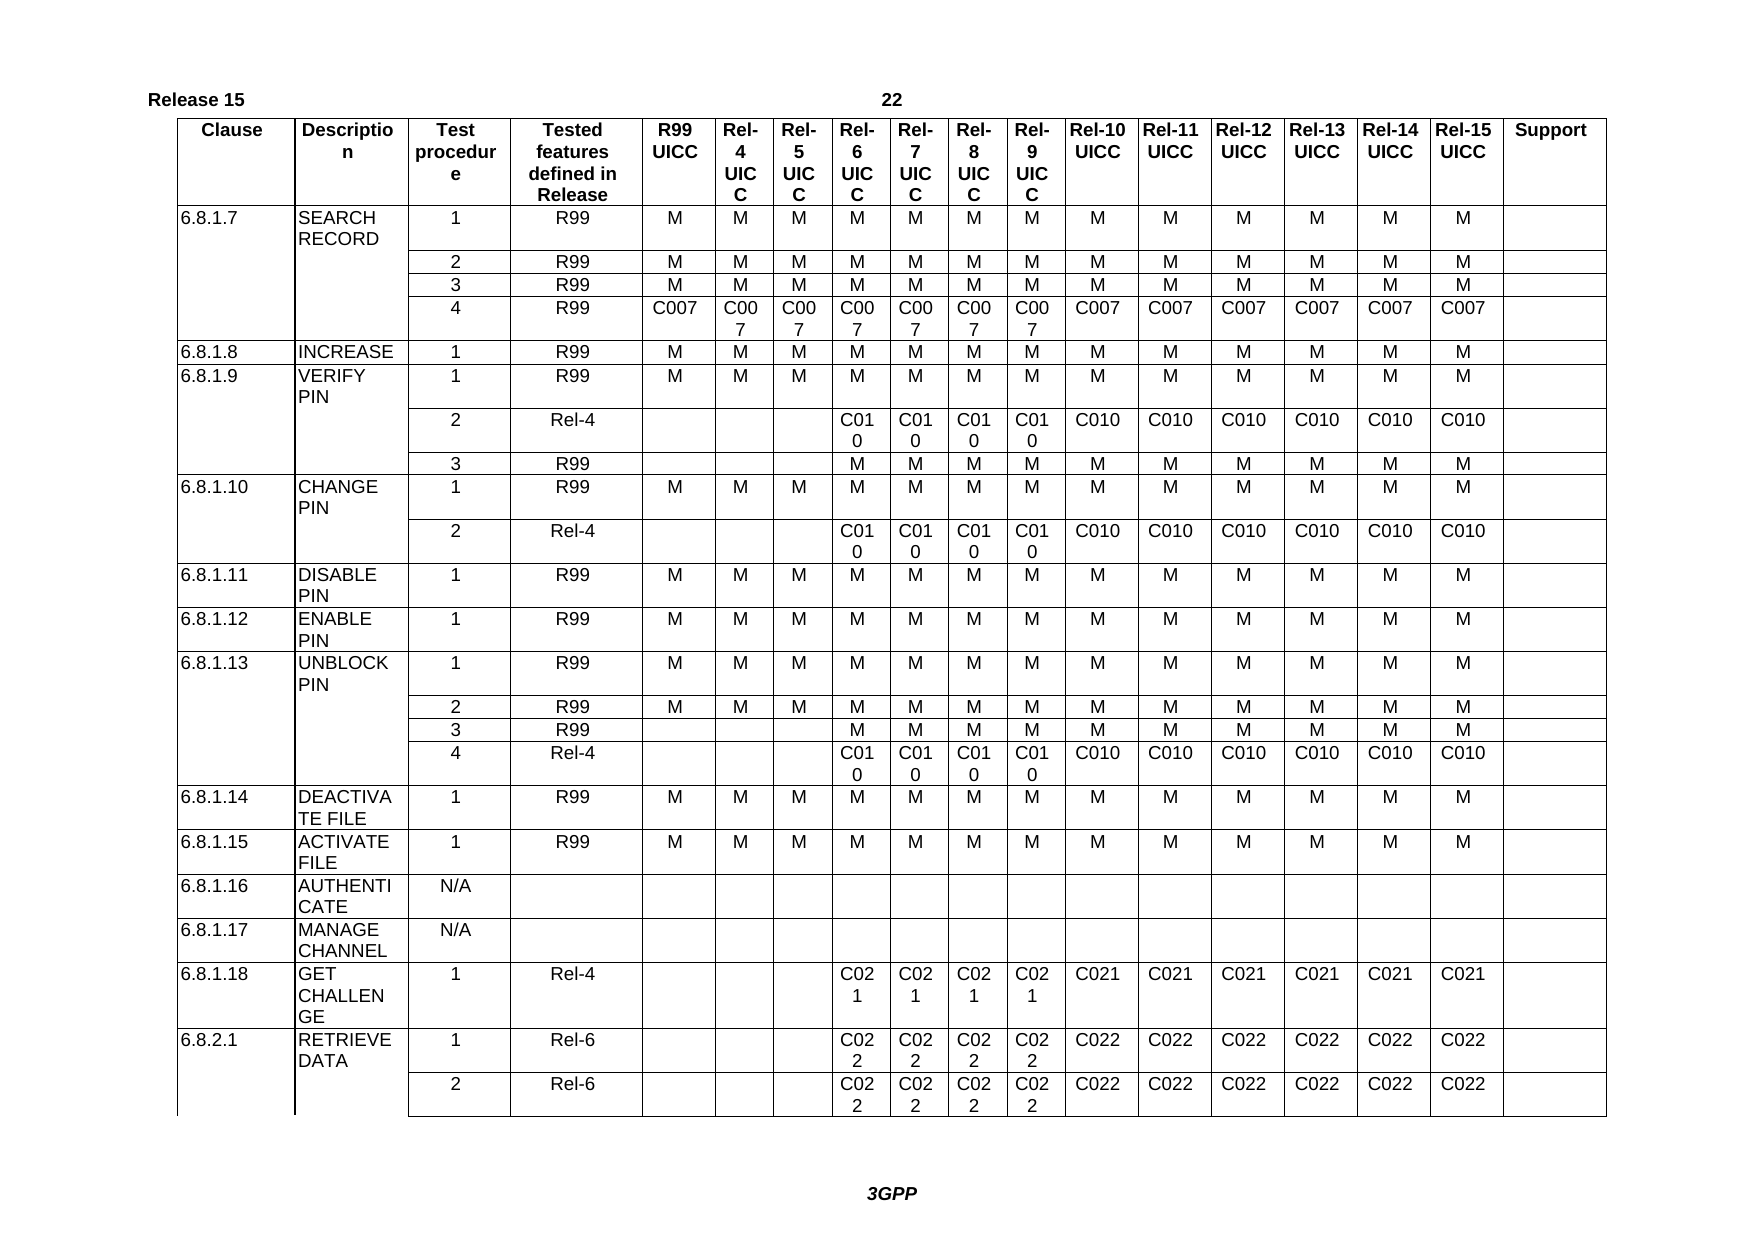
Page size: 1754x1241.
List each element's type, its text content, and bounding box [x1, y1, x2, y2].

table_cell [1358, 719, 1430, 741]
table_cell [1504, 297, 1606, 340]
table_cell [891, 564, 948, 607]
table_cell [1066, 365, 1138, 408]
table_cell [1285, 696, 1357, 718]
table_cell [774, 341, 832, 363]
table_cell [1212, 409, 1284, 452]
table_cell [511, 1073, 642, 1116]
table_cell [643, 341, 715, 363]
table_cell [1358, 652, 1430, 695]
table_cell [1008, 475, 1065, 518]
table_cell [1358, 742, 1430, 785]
table_header Rel-6 UICC [833, 119, 890, 205]
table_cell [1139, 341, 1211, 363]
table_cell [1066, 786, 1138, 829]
table_header Tested features defined in Release [511, 119, 642, 205]
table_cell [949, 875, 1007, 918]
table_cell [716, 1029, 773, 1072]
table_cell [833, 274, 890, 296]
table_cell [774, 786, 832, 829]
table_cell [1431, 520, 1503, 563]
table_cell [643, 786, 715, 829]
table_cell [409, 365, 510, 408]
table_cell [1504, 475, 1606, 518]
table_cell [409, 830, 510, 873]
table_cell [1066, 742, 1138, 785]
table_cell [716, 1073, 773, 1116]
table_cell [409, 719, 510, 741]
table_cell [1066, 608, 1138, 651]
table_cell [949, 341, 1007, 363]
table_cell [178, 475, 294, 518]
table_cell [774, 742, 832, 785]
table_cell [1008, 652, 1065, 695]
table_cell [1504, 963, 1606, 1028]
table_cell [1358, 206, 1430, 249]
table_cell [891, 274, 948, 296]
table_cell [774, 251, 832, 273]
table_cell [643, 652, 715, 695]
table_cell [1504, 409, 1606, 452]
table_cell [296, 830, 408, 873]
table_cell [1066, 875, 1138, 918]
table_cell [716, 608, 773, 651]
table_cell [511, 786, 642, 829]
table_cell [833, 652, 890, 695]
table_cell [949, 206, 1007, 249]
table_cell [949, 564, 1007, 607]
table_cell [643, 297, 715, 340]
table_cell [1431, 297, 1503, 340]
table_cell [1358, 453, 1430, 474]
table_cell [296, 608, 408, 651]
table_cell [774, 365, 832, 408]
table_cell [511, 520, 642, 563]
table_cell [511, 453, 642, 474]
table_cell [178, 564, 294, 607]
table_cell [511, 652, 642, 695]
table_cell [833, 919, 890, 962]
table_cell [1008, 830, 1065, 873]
table_header Rel-5 UICC [774, 119, 832, 205]
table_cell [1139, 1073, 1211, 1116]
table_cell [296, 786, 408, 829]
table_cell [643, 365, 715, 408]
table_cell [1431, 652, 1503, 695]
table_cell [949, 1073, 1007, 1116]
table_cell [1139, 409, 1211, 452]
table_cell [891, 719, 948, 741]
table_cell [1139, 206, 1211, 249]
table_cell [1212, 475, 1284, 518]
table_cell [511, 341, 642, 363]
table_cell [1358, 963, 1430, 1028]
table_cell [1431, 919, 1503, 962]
table_header Clause [178, 119, 294, 205]
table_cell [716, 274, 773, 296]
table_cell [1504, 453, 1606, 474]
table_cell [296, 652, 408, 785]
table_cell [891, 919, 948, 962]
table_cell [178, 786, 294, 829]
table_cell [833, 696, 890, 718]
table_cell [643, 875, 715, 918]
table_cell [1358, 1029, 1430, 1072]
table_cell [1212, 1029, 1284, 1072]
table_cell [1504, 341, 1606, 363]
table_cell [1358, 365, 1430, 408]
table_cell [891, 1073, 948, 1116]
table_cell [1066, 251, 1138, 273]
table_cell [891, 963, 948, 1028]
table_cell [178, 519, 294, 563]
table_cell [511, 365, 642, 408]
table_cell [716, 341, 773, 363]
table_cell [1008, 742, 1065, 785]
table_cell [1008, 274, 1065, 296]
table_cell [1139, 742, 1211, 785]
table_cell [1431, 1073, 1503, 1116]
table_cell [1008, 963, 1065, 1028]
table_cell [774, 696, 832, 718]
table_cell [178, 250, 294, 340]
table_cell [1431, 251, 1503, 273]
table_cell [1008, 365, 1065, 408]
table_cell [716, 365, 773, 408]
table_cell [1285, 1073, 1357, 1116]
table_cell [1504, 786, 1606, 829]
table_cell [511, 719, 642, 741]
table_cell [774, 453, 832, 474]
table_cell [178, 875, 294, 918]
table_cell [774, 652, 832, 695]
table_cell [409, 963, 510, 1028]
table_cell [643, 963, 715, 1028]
table_header Description [296, 119, 408, 205]
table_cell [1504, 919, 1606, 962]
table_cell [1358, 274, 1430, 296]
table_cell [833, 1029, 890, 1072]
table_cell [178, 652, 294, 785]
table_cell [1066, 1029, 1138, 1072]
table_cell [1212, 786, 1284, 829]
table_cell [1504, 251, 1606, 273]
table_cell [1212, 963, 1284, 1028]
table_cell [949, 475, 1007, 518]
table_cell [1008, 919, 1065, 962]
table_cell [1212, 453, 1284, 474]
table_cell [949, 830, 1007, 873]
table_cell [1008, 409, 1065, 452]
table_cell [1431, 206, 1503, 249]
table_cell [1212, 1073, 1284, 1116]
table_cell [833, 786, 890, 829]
table_header Rel-15 UICC [1431, 119, 1503, 205]
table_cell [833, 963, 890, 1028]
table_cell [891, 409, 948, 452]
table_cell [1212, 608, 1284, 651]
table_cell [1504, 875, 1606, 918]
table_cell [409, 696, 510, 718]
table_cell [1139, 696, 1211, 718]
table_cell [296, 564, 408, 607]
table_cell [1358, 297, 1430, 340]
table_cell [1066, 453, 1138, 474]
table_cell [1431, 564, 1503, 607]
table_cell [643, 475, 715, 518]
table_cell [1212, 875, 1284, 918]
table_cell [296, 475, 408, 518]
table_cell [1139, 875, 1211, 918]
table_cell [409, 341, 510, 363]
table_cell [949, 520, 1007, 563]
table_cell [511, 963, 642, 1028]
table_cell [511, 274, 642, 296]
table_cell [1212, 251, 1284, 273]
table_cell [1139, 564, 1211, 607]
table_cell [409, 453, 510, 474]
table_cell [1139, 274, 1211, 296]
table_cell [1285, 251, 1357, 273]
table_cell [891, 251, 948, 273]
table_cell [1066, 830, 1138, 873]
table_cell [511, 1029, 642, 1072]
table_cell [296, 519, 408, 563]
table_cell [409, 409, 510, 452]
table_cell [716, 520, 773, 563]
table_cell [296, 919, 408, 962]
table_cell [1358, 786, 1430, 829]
table_header R99 UICC [643, 119, 715, 205]
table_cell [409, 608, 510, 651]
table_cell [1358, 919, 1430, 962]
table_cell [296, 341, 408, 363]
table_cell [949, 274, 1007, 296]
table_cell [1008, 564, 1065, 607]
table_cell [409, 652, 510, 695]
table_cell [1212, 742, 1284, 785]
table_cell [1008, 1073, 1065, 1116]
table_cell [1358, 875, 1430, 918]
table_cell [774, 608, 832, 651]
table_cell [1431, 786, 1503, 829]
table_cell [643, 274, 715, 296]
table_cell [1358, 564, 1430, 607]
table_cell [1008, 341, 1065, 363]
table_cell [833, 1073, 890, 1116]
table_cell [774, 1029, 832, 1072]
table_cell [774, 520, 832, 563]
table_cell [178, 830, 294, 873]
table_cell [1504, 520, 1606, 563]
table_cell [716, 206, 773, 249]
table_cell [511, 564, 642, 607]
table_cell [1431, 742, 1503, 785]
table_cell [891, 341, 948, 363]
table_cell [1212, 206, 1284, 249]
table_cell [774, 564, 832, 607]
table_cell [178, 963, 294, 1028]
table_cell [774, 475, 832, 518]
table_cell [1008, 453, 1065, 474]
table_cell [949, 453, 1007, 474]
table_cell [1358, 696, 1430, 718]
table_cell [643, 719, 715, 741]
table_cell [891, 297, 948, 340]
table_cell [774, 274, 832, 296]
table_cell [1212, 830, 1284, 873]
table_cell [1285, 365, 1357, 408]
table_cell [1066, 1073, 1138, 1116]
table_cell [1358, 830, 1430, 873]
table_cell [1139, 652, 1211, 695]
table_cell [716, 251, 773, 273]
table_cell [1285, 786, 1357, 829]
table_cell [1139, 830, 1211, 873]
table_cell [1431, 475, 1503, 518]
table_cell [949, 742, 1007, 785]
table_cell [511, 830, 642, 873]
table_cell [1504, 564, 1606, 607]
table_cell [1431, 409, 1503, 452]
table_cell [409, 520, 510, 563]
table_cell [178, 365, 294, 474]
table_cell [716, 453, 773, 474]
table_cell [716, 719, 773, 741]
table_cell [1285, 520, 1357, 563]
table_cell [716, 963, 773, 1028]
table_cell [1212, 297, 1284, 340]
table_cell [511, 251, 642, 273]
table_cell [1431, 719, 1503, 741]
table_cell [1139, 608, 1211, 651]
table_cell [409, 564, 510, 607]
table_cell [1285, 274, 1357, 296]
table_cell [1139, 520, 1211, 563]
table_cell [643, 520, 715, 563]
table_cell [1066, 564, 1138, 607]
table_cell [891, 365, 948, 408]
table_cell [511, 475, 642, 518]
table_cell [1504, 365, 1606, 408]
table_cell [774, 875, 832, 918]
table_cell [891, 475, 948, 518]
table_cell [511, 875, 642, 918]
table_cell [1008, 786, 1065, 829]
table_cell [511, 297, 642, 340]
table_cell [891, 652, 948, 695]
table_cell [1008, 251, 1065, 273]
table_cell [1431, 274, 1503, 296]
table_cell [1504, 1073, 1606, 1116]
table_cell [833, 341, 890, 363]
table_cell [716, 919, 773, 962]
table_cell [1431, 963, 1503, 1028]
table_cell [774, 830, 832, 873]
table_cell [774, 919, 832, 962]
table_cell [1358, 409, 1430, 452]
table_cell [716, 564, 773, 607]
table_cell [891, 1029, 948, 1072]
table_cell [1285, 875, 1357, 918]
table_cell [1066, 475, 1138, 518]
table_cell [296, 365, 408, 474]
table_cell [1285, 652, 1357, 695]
table_header Support [1504, 119, 1606, 205]
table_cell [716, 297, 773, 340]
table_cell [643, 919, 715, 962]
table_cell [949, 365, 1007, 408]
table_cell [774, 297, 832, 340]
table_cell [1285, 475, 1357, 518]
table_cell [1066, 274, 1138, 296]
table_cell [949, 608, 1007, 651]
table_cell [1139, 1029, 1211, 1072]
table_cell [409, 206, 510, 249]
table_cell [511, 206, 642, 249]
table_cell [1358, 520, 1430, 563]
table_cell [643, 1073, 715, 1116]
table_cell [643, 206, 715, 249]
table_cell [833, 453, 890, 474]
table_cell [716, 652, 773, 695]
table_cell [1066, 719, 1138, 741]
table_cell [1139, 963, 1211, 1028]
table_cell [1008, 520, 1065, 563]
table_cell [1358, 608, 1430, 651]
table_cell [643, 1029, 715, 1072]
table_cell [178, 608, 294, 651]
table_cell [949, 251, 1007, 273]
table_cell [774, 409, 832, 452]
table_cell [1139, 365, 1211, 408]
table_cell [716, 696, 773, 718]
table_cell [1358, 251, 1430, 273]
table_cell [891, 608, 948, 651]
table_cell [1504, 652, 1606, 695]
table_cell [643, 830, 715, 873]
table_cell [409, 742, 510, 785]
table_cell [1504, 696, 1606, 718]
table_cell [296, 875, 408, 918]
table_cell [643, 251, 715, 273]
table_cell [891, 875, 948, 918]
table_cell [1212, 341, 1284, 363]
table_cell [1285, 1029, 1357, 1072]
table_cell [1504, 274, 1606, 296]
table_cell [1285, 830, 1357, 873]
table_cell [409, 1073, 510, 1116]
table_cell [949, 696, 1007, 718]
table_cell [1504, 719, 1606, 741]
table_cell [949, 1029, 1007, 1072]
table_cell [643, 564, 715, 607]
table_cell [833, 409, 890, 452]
table_header Rel-12 UICC [1212, 119, 1284, 205]
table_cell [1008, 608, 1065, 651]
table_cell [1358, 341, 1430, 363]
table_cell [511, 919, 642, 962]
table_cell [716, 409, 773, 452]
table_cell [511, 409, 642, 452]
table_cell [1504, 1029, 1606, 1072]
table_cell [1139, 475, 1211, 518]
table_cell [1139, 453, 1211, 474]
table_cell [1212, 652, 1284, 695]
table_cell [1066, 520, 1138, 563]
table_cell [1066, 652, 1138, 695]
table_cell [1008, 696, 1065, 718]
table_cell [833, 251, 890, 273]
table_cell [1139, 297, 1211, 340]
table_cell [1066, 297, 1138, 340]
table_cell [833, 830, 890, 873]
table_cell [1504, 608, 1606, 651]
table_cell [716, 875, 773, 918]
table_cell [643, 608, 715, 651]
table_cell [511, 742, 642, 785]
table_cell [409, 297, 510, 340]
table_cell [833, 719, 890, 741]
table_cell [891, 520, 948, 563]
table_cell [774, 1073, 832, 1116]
table_header Rel-11 UICC [1139, 119, 1211, 205]
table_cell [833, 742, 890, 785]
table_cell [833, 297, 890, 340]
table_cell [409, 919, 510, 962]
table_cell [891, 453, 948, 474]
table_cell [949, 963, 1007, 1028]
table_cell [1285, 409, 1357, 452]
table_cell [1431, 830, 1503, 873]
table_header Test procedure [409, 119, 510, 205]
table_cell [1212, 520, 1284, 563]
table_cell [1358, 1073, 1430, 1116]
table_header Rel-4 UICC [716, 119, 773, 205]
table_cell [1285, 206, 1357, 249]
table_header Rel-7 UICC [891, 119, 948, 205]
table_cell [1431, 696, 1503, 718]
table_header Rel-9 UICC [1008, 119, 1065, 205]
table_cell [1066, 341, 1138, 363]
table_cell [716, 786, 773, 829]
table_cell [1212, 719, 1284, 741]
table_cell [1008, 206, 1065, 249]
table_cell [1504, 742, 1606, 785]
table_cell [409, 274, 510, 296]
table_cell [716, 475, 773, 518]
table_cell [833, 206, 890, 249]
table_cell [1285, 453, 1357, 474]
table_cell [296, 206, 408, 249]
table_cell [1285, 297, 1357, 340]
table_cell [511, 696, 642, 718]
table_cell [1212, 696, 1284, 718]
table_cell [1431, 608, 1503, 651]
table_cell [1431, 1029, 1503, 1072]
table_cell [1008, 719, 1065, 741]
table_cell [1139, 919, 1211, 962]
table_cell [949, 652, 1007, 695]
table_header Rel-8 UICC [949, 119, 1007, 205]
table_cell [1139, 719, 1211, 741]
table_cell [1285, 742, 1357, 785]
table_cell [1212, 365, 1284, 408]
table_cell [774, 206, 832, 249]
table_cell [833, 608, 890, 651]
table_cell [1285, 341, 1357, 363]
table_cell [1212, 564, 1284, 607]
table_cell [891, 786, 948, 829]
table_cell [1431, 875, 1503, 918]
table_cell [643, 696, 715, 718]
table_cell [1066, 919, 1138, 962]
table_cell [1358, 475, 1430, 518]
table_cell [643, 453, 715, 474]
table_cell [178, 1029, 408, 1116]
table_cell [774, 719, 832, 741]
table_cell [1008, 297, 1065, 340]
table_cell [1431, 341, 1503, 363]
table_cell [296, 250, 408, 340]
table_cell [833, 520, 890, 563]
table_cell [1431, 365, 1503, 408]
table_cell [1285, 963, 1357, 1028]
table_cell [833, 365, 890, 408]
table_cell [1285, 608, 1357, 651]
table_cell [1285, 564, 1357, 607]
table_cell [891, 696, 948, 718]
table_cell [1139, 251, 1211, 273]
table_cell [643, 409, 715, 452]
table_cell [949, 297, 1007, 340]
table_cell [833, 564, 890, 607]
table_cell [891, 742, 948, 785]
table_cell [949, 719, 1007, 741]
table_header Rel-14 UICC [1358, 119, 1430, 205]
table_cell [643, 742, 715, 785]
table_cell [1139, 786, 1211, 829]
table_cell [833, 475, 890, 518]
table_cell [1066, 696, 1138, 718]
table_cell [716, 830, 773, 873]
table_header Rel-13 UICC [1285, 119, 1357, 205]
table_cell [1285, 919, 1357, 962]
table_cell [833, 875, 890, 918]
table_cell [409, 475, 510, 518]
table_header Rel-10 UICC [1066, 119, 1138, 205]
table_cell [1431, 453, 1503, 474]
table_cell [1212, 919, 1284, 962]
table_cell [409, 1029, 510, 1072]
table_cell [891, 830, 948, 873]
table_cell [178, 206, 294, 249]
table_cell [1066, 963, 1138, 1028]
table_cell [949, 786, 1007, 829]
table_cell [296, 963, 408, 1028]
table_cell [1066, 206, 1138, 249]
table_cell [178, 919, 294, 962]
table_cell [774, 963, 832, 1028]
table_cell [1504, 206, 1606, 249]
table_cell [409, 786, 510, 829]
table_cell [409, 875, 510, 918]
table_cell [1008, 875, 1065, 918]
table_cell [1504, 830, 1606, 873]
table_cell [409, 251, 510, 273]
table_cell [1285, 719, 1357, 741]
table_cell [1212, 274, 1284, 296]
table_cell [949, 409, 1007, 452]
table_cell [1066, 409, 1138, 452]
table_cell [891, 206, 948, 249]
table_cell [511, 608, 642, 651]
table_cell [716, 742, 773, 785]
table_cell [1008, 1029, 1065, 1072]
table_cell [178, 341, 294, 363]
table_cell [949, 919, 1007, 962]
